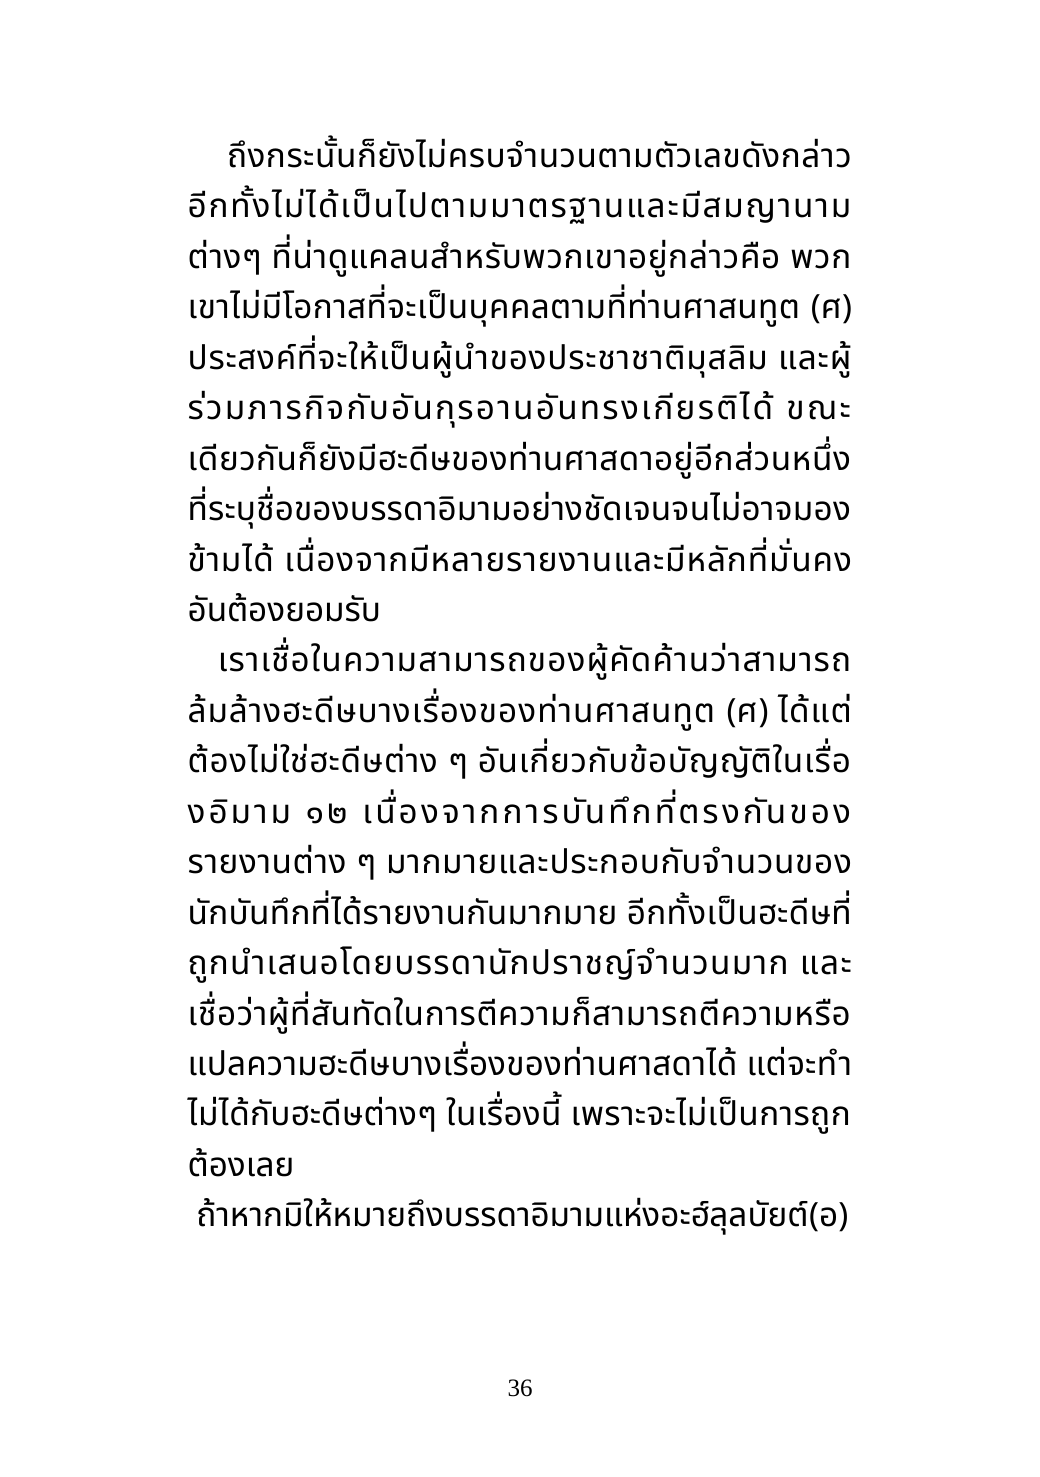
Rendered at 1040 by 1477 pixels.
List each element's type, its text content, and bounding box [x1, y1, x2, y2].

text ถ้าหากมิให้หมายถึงบรรดาอิมามแห่งอะฮ์ลุลบัยต์(อ) [187, 1191, 852, 1242]
text เราเชื่อในความสามารถของผู้คัดค้านว่าสามารถล้มล้างฮะดีษบางเรื่องของท่านศาสนทูต (ศ) ได้แต่ต้องไม่ใช่ฮะดีษต่าง ๆ อันเกี่ยวกับข้อบัญญัติในเรื่องอิมาม ๑๒ เนื่องจากการบันทึกที่ตรงกันของรายงานต่าง ๆ มากมายและประกอบกับจำนวนของนักบันทึกที่ได้รายงานกันมากมาย อีกทั้งเป็นฮะดีษที่ถูกนำเสนอโดยบรรดานักปราชญ์จำนวนมาก และเชื่อว่าผู้ที่สันทัดในการตีความก็สามารถตีความหรือแปลความฮะดีษบางเรื่องของท่านศาสดาได้ แต่จะทำไม่ได้กับฮะดีษต่างๆ ในเรื่องนี้ เพราะจะไม่เป็นการถูกต้องเลย [187, 636, 852, 1191]
text ถึงกระนั้นก็ยังไม่ครบจำนวนตามตัวเลขดังกล่าว อีกทั้งไม่ได้เป็นไปตามมาตรฐานและมีสมญานามต่างๆ ที่น่าดูแคลนสำหรับพวกเขาอยู่กล่าวคือ พวกเขาไม่มีโอกาสที่จะเป็นบุคคลตามที่ท่านศาสนทูต (ศ) ประสงค์ที่จะให้เป็นผู้นำของประชาชาติมุสลิม และผู้ร่วมภารกิจกับอันกุรอานอันทรงเกียรติได้ ขณะเดียวกันก็ยังมีฮะดีษของท่านศาสดาอยู่อีกส่วนหนึ่ง ที่ระบุชื่อของบรรดาอิมามอย่างชัดเจนจนไม่อาจมองข้ามได้ เนื่องจากมีหลายรายงานและมีหลักที่มั่นคงอันต้องยอมรับ [187, 132, 852, 636]
